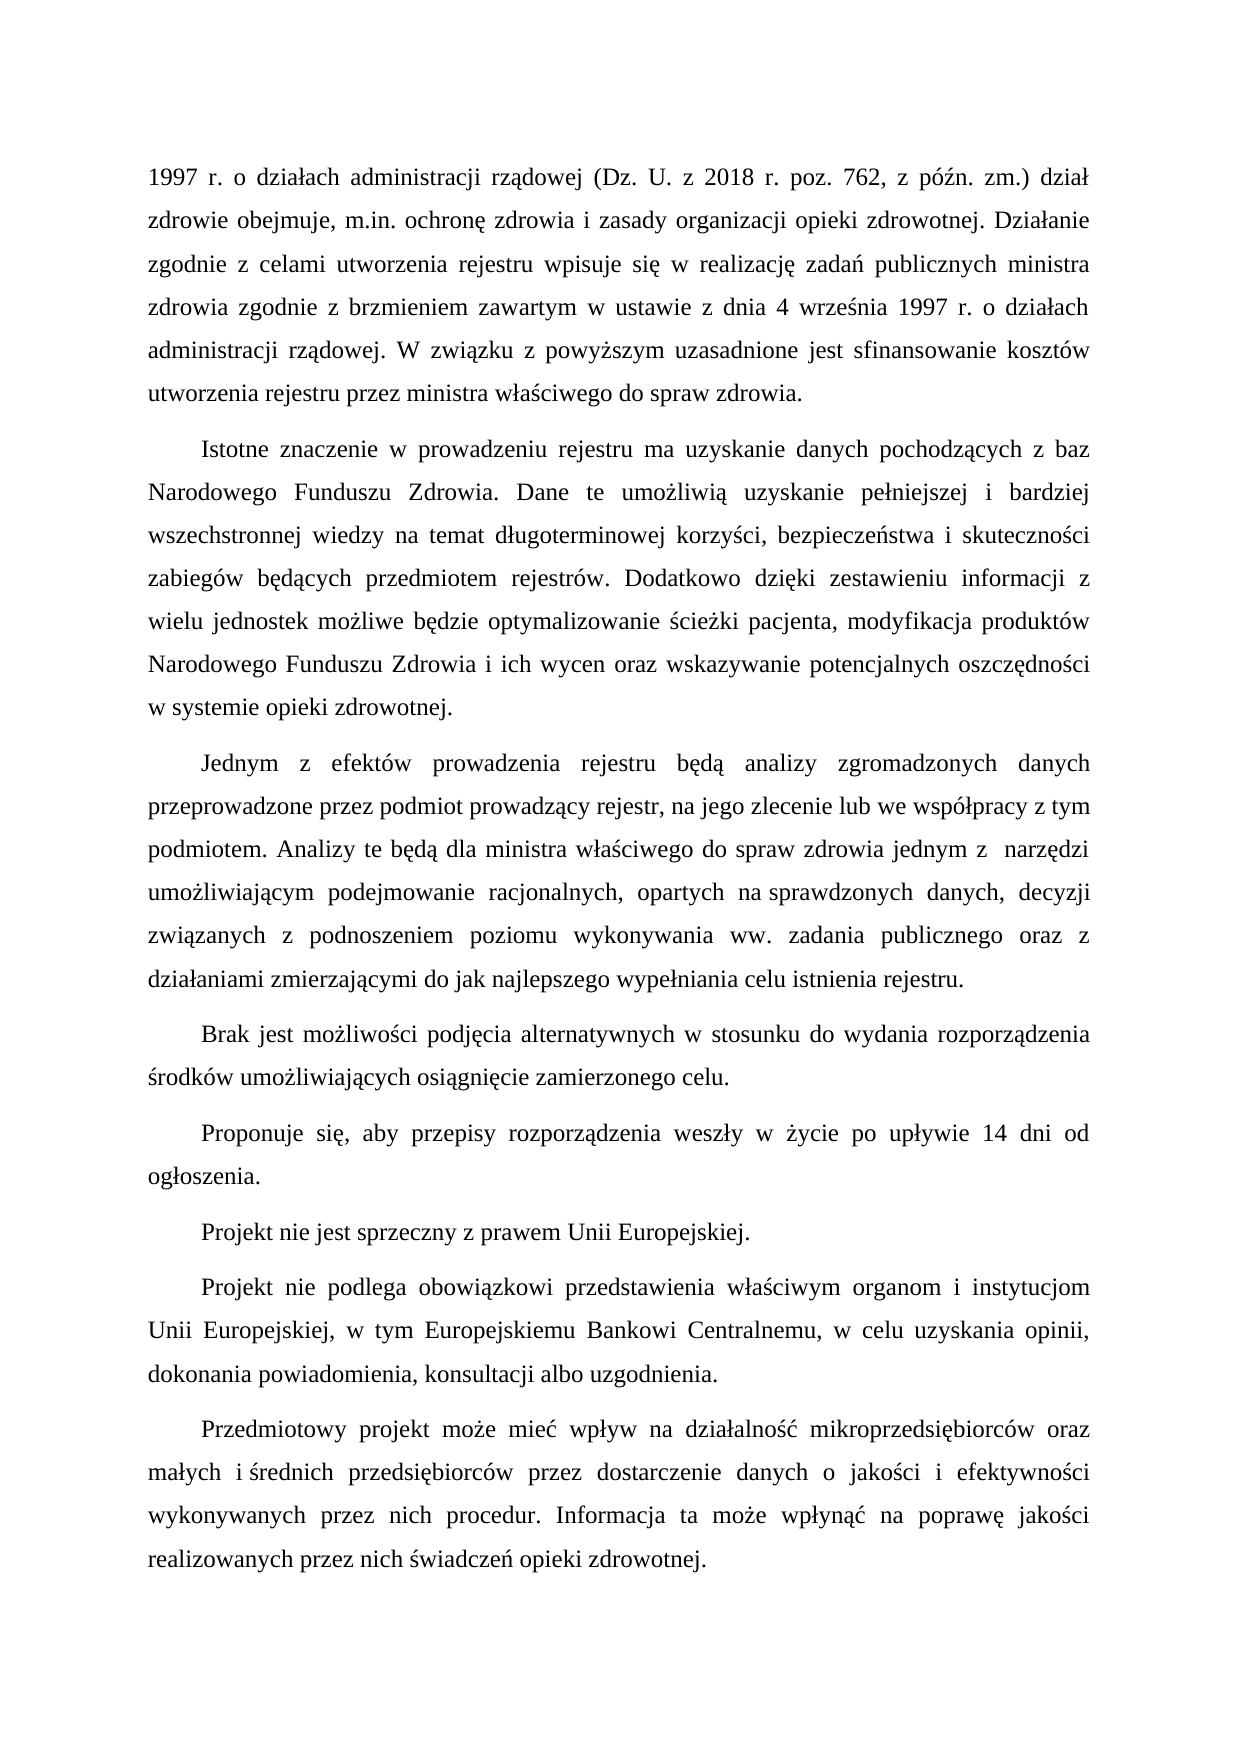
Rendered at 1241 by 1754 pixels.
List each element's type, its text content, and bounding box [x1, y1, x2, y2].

text Przedmiotowy projekt może mieć wpływ na działalność mikroprzedsiębiorców oraz małych i średnich przedsiębiorców przez dostarczenie danych o jakości i efektywności wykonywanych przez nich procedur. Informacja ta może wpłynąć na poprawę jakości realizowanych przez nich świadczeń opieki zdrowotnej. [148, 1414, 1091, 1572]
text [148, 162, 1091, 407]
text Brak jest możliwości podjęcia alternatywnych w stosunku do wydania rozporządzenia środków umożliwiających osiągnięcie zamierzonego celu. [148, 1019, 1091, 1091]
text Projekt nie podlega obowiązkowi przedstawienia właściwym organom i instytucjom Unii Europejskiej, w tym Europejskiemu Bankowi Centralnemu, w celu uzyskania opinii, dokonania powiadomienia, konsultacji albo uzgodnienia. [148, 1272, 1091, 1387]
text Proponuje się, aby przepisy rozporządzenia weszły w życie po upływie 14 dni od ogłoszenia. [148, 1118, 1091, 1190]
text Istotne znaczenie w prowadzeniu rejestru ma uzyskanie danych pochodzących z baz Narodowego Funduszu Zdrowia. Dane te umożliwią uzyskanie pełniejszej i bardziej wszechstronnej wiedzy na temat długoterminowej korzyści, bezpieczeństwa i skuteczności zabiegów będących przedmiotem rejestrów. Dodatkowo dzięki zestawieniu informacji z wielu jednostek możliwe będzie optymalizowanie ścieżki pacjenta, modyfikacja produktów Narodowego Funduszu Zdrowia i ich wycen oraz wskazywanie potencjalnych oszczędności w systemie opieki zdrowotnej. [148, 434, 1091, 721]
text Jednym z efektów prowadzenia rejestru będą analizy zgromadzonych danych przeprowadzone przez podmiot prowadzący rejestr, na jego zlecenie lub we współpracy z tym podmiotem. Analizy te będą dla ministra właściwego do spraw zdrowia jednym z narzędzi umożliwiającym podejmowanie racjonalnych, opartych na sprawdzonych danych, decyzji związanych z podnoszeniem poziomu wykonywania ww. zadania publicznego oraz z działaniami zmierzającymi do jak najlepszego wypełniania celu istnienia rejestru. [148, 748, 1091, 992]
text Projekt nie jest sprzeczny z prawem Unii Europejskiej. [148, 1217, 1091, 1246]
